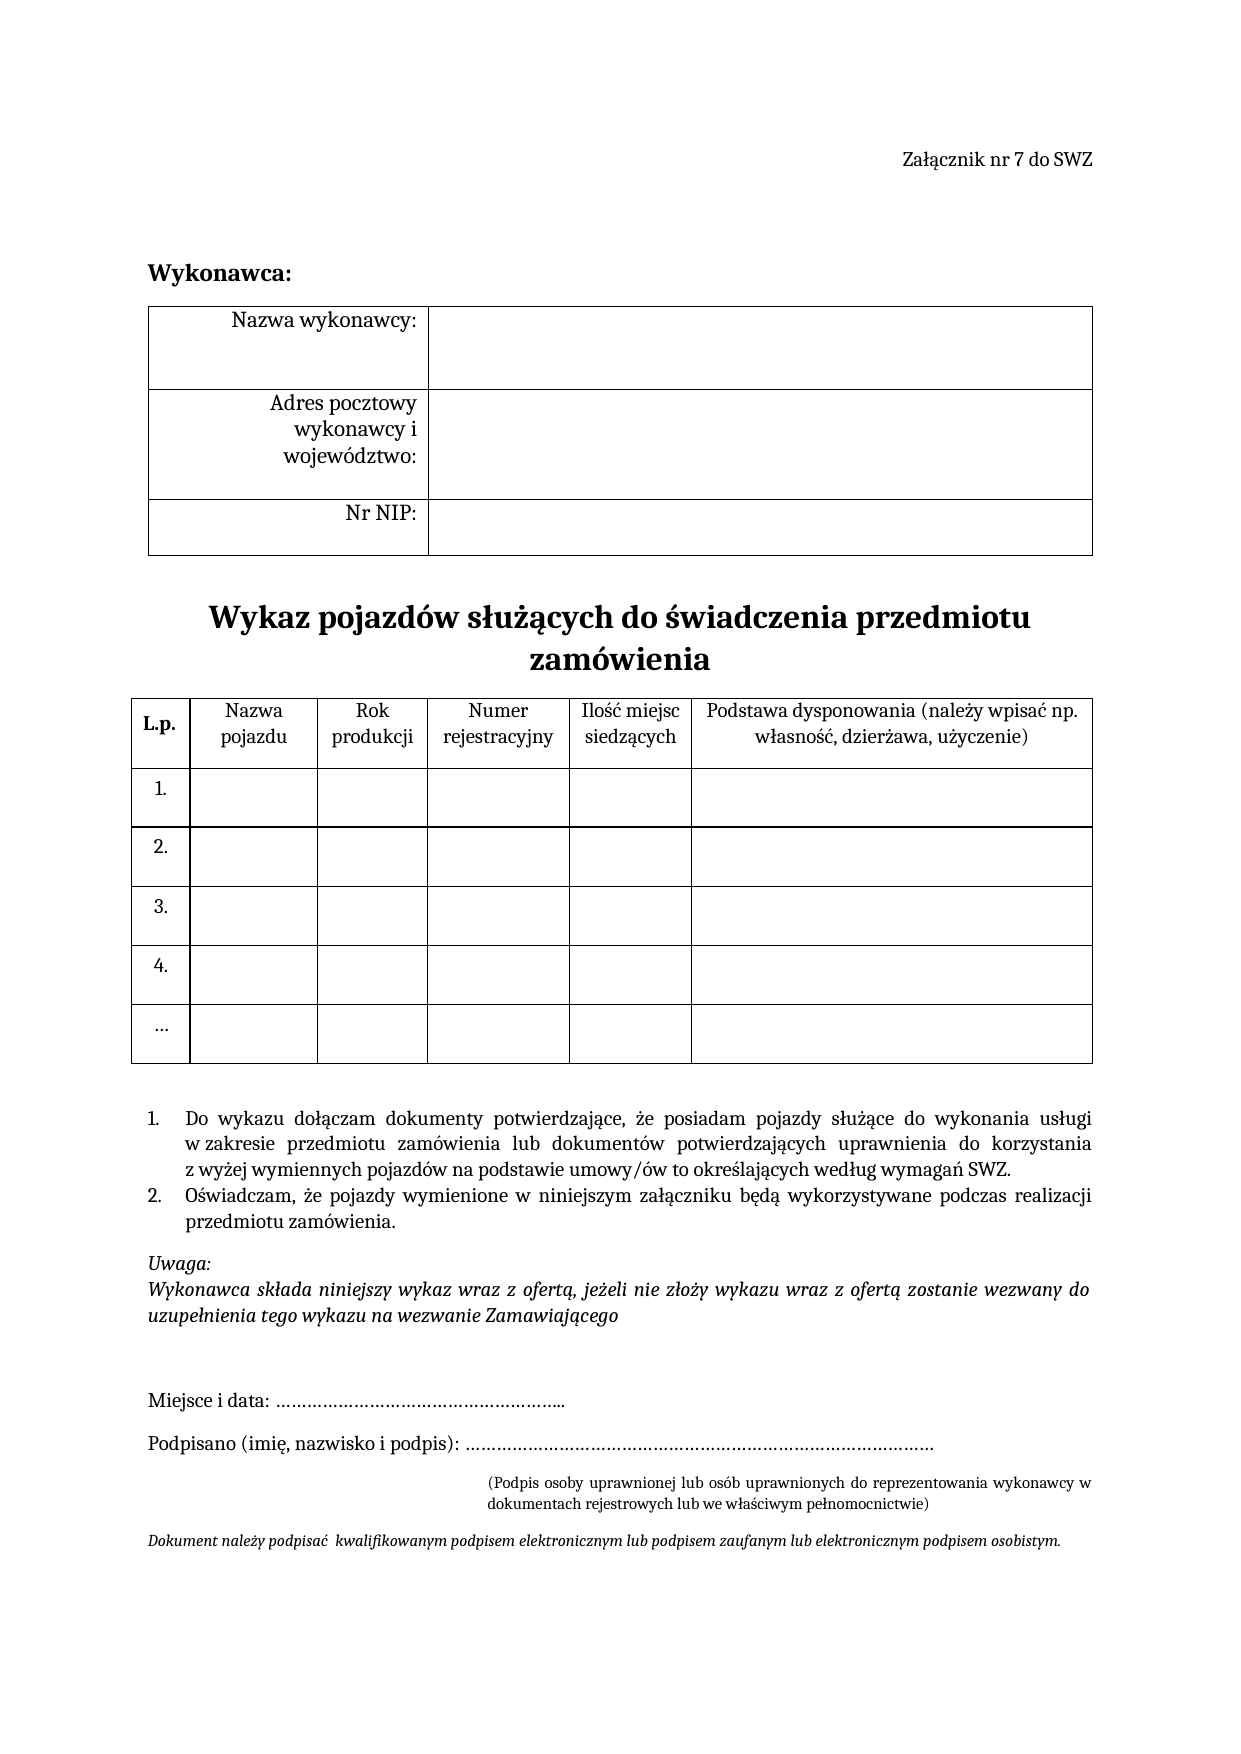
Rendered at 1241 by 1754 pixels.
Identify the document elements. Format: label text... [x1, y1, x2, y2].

table_header [429, 307, 1092, 389]
table_cell [428, 828, 569, 886]
text Miejsce i data: ……………………………………………….. [148, 1389, 1093, 1413]
table_header Nazwa wykonawcy: [149, 307, 428, 389]
table_cell 1. [132, 769, 189, 826]
table_cell [428, 769, 569, 826]
table_cell [318, 769, 427, 826]
table_cell [692, 828, 1092, 886]
text (Podpis osoby uprawnionej lub osób uprawnionych do reprezentowania wykonawcy w dokumentach rejestrowych lub we właściwym pełnomocnictwie) [487, 1474, 1093, 1513]
table_cell [191, 887, 317, 944]
table_cell [692, 887, 1092, 944]
table_header Nazwa pojazdu [191, 699, 317, 767]
table_cell [570, 1005, 691, 1063]
text Wykaz pojazdów służących do świadczenia przedmiotu zamówienia [148, 599, 1093, 678]
table_cell [570, 887, 691, 944]
table_cell [692, 1005, 1092, 1063]
text Dokument należy podpisać kwalifikowanym podpisem elektronicznym lub podpisem zaufanym lub elektronicznym podpisem osobistym. [148, 1532, 1093, 1551]
text Podpisano (imię, nazwisko i podpis): ……………………………………………………………………………… [148, 1431, 1093, 1455]
table_cell [428, 887, 569, 944]
table_cell [428, 946, 569, 1004]
list Do wykazu dołączam dokumenty potwierdzające, że posiadam pojazdy służące do wykonania usługi w zakresie przedmiotu zamówienia lub dokumentów potwierdzających uprawnienia do korzystania z wyżej wymiennych pojazdów na podstawie umowy/ów to określających według wymagań SWZ. [148, 1106, 1093, 1182]
text Załącznik nr 7 do SWZ [148, 148, 1093, 197]
table_cell [191, 1005, 317, 1063]
table_cell [191, 769, 317, 826]
text Uwaga: Wykonawca składa niniejszy wykaz wraz z ofertą, jeżeli nie złoży wykazu wraz z ofertą zostanie wezwany do uzupełnienia tego wykazu na wezwanie Zamawiającego [148, 1252, 1093, 1328]
table_cell [692, 946, 1092, 1004]
table_cell [429, 390, 1092, 498]
table_cell [692, 769, 1092, 826]
table_cell [570, 946, 691, 1004]
table_header Podstawa dysponowania (należy wpisać np. własność, dzierżawa, użyczenie) [692, 699, 1092, 767]
table_cell [318, 946, 427, 1004]
table_header L.p. [132, 699, 189, 767]
table_cell Nr NIP: [149, 500, 428, 555]
table_header Rok produkcji [318, 699, 427, 767]
text Wykonawca: [148, 258, 1093, 287]
table_cell [318, 887, 427, 944]
table_cell [191, 828, 317, 886]
table_cell [318, 828, 427, 886]
table_header Ilość miejsc siedzących [570, 699, 691, 767]
table_cell 3. [132, 887, 189, 944]
table_cell 4. [132, 946, 189, 1004]
table_cell [318, 1005, 427, 1063]
table_cell [191, 946, 317, 1004]
table_cell [570, 769, 691, 826]
table_header Numer rejestracyjny [428, 699, 569, 767]
table_cell [428, 1005, 569, 1063]
list Oświadczam, że pojazdy wymienione w niniejszym załączniku będą wykorzystywane podczas realizacji przedmiotu zamówienia. [148, 1184, 1093, 1233]
table_cell [429, 500, 1092, 555]
table_cell Adres pocztowy wykonawcy i województwo: [149, 390, 428, 498]
table_cell [570, 828, 691, 886]
table_cell … [132, 1005, 189, 1063]
table_cell 2. [132, 828, 189, 886]
